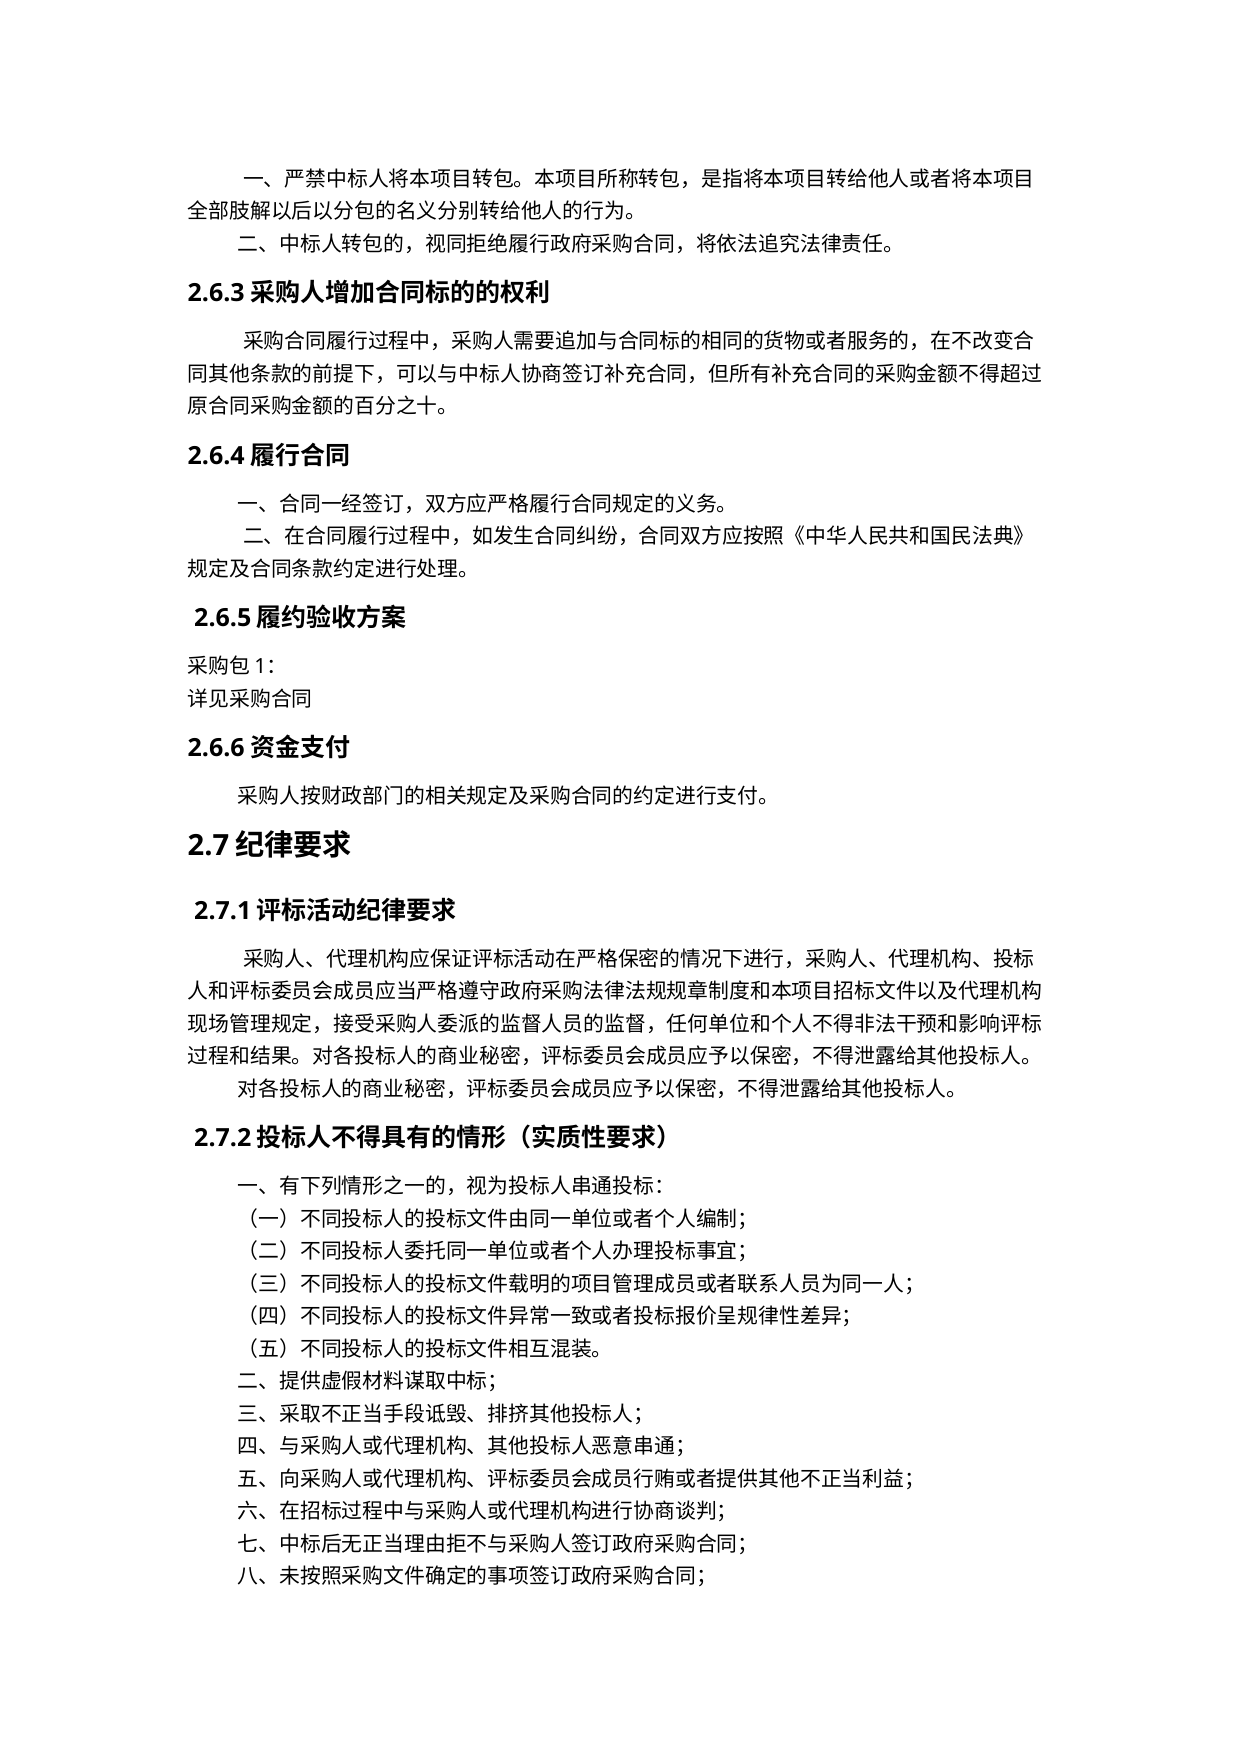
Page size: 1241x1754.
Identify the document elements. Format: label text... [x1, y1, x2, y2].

text （一）不同投标人的投标文件由同一单位或者个人编制； [187, 1202, 1053, 1234]
text 二、中标人转包的，视同拒绝履行政府采购合同，将依法追究法律责任。 [187, 227, 1053, 259]
text 八、未按照采购文件确定的事项签订政府采购合同； [187, 1559, 1053, 1592]
text 一、合同一经签订，双方应严格履行合同规定的义务。 [187, 487, 1053, 519]
text 一、有下列情形之一的，视为投标人串通投标： [187, 1169, 1053, 1202]
text 一、严禁中标人将本项目转包。本项目所称转包，是指将本项目转给他人或者将本项目全部肢解以后以分包的名义分别转给他人的行为。 [187, 162, 1053, 227]
text 二、在合同履行过程中，如发生合同纠纷，合同双方应按照《中华人民共和国民法典》规定及合同条款约定进行处理。 [187, 519, 1053, 584]
text 2.6.3采购人增加合同标的的权利 [187, 259, 1053, 324]
text （二）不同投标人委托同一单位或者个人办理投标事宜； [187, 1234, 1053, 1267]
text （四）不同投标人的投标文件异常一致或者投标报价呈规律性差异； [187, 1299, 1053, 1332]
text 采购包1： [187, 649, 1053, 682]
text 2.6.5履约验收方案 [187, 584, 1053, 649]
text 2.6.6资金支付 [187, 714, 1053, 779]
text 采购人、代理机构应保证评标活动在严格保密的情况下进行，采购人、代理机构、投标人和评标委员会成员应当严格遵守政府采购法律法规规章制度和本项目招标文件以及代理机构现场管理规定，接受采购人委派的监督人员的监督，任何单位和个人不得非法干预和影响评标过程和结果。对各投标人的商业秘密，评标委员会成员应予以保密，不得泄露给其他投标人。 [187, 942, 1053, 1072]
text 六、在招标过程中与采购人或代理机构进行协商谈判； [187, 1494, 1053, 1527]
text 五、向采购人或代理机构、评标委员会成员行贿或者提供其他不正当利益； [187, 1462, 1053, 1494]
text 三、采取不正当手段诋毁、排挤其他投标人； [187, 1397, 1053, 1429]
text （五）不同投标人的投标文件相互混装。 [187, 1332, 1053, 1364]
text 2.7.2投标人不得具有的情形（实质性要求） [187, 1104, 1053, 1169]
text 2.7.1评标活动纪律要求 [187, 877, 1053, 942]
text 七、中标后无正当理由拒不与采购人签订政府采购合同； [187, 1527, 1053, 1559]
text 对各投标人的商业秘密，评标委员会成员应予以保密，不得泄露给其他投标人。 [187, 1072, 1053, 1104]
text 二、提供虚假材料谋取中标； [187, 1364, 1053, 1397]
text 2.7纪律要求 [187, 812, 1053, 877]
text （三）不同投标人的投标文件载明的项目管理成员或者联系人员为同一人； [187, 1267, 1053, 1299]
text 采购合同履行过程中，采购人需要追加与合同标的相同的货物或者服务的，在不改变合同其他条款的前提下，可以与中标人协商签订补充合同，但所有补充合同的采购金额不得超过原合同采购金额的百分之十。 [187, 324, 1053, 422]
text 2.6.4履行合同 [187, 422, 1053, 487]
text 四、与采购人或代理机构、其他投标人恶意串通； [187, 1429, 1053, 1462]
text 采购人按财政部门的相关规定及采购合同的约定进行支付。 [187, 779, 1053, 812]
text 详见采购合同 [187, 682, 1053, 714]
